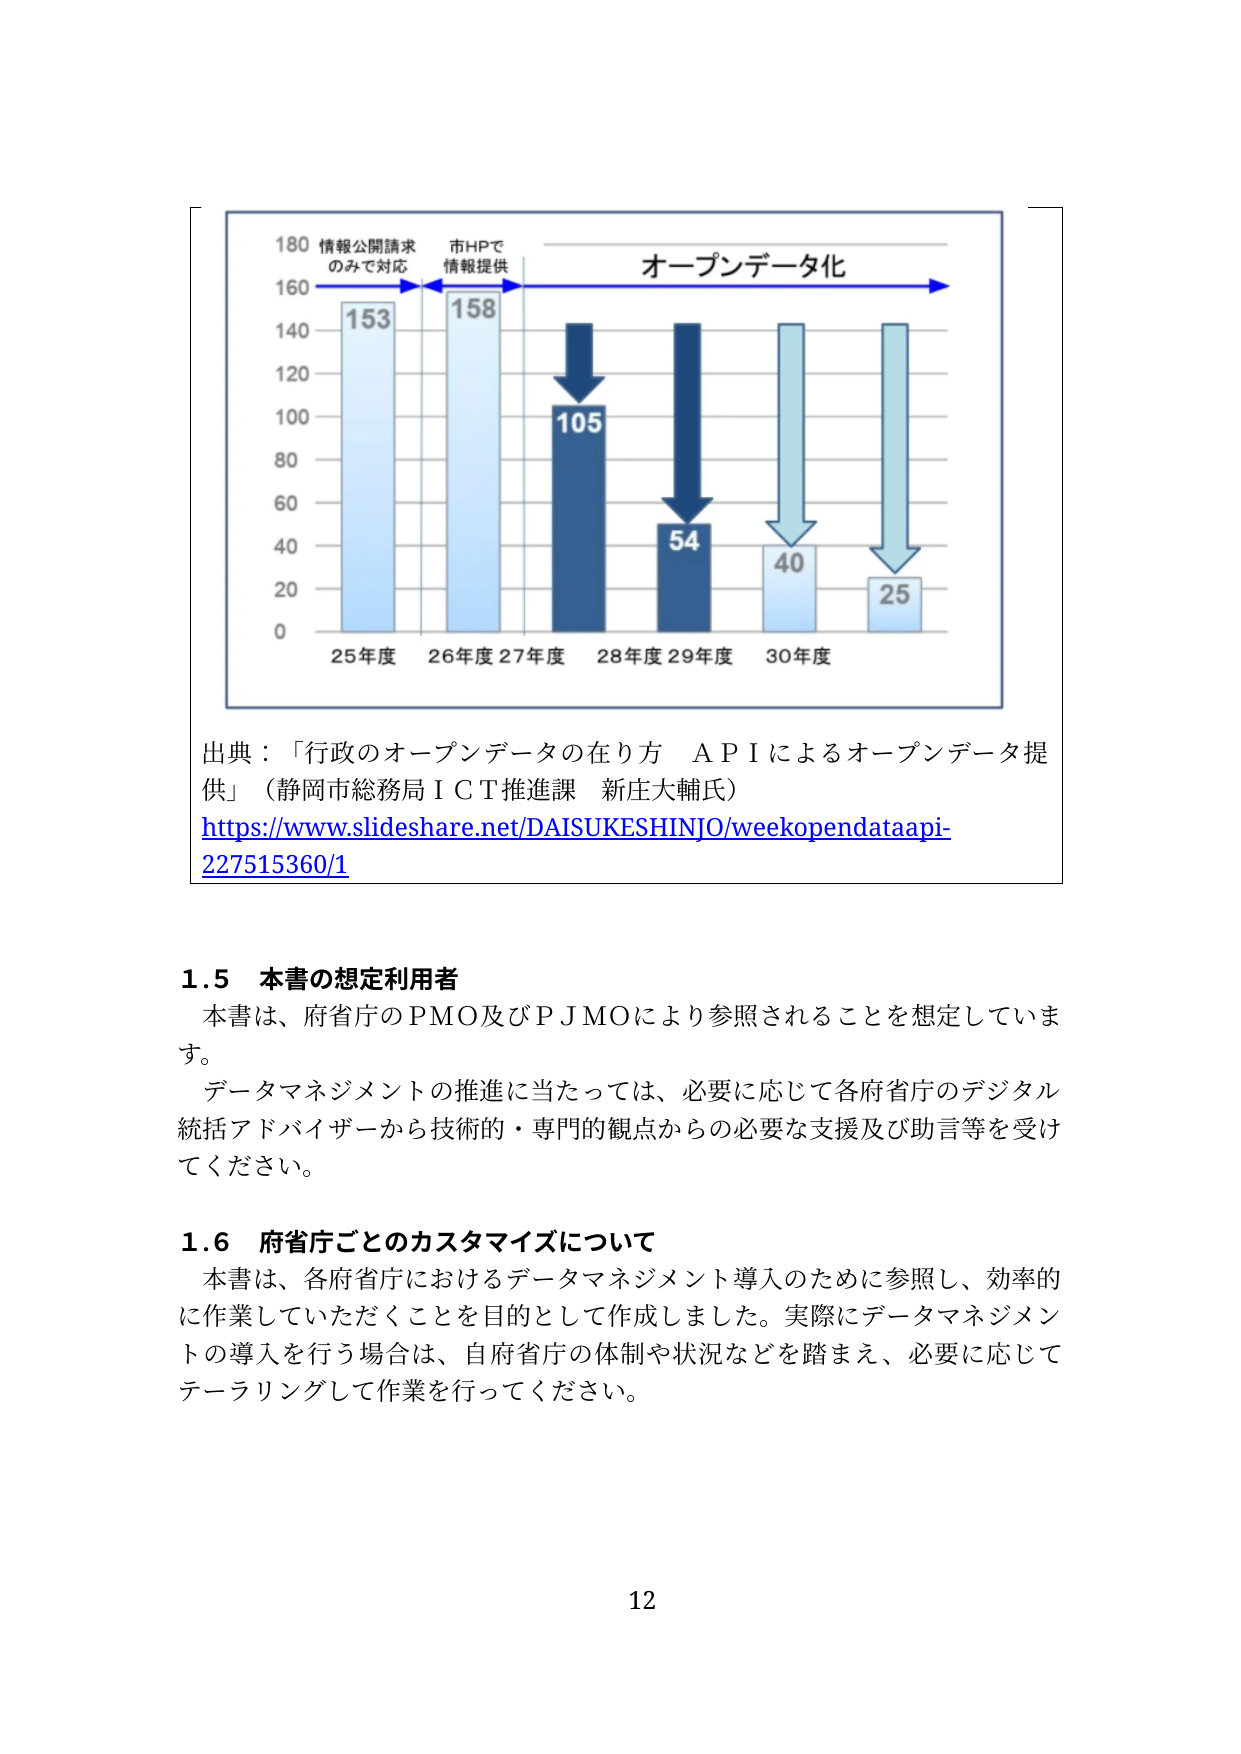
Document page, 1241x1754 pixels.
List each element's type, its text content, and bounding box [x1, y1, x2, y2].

subtitle 府省庁ごとのカスタマイズについて [177, 1221, 1063, 1259]
text データマネジメントの推進に当たっては、必要に応じて各府省庁のデジタル統括アドバイザーから技術的・専門的観点からの必要な支援及び助言等を受けてください。 [177, 1071, 1063, 1184]
text 本書は、各府省庁におけるデータマネジメント導入のために参照し、効率的に作業していただくことを目的として作成しました。実際にデータマネジメントの導入を行う場合は、自府省庁の体制や状況などを踏まえ、必要に応じてテーラリングして作業を行ってください。 [177, 1259, 1063, 1409]
text 本書は、府省庁のＰＭＯ及びＰＪＭＯにより参照されることを想定しています。 [177, 996, 1063, 1071]
table_header 事例：情報公開請求の軽減（静岡市） 静岡市では、これまで情報公開請求件数が多かった、食品衛生許可に関するデータをオープンデータとしてＣＳＶ形式で公開しました。 定期的にオープンデータとして情報公開を行うことで、利用者が自ら情報を得ることが可能になり、職員の電話対応や窓口対応業務（コミュニケーションコスト）といった業務負担が軽減されるという効果が見られました。 図表 １-7 食品衛生関係営業許可施設の情報公開請求数の推移 出典：「行政のオープンデータの在り方 ＡＰＩによるオープンデータ提供」（静岡市総務局ＩＣＴ推進課 新庄大輔氏） https://www.slideshare.net/DAISUKESHINJO/weekopendataapi-227515360/1 [191, 208, 1062, 883]
subtitle 本書の想定利用者 [177, 959, 1063, 996]
picture [201, 207, 1028, 717]
